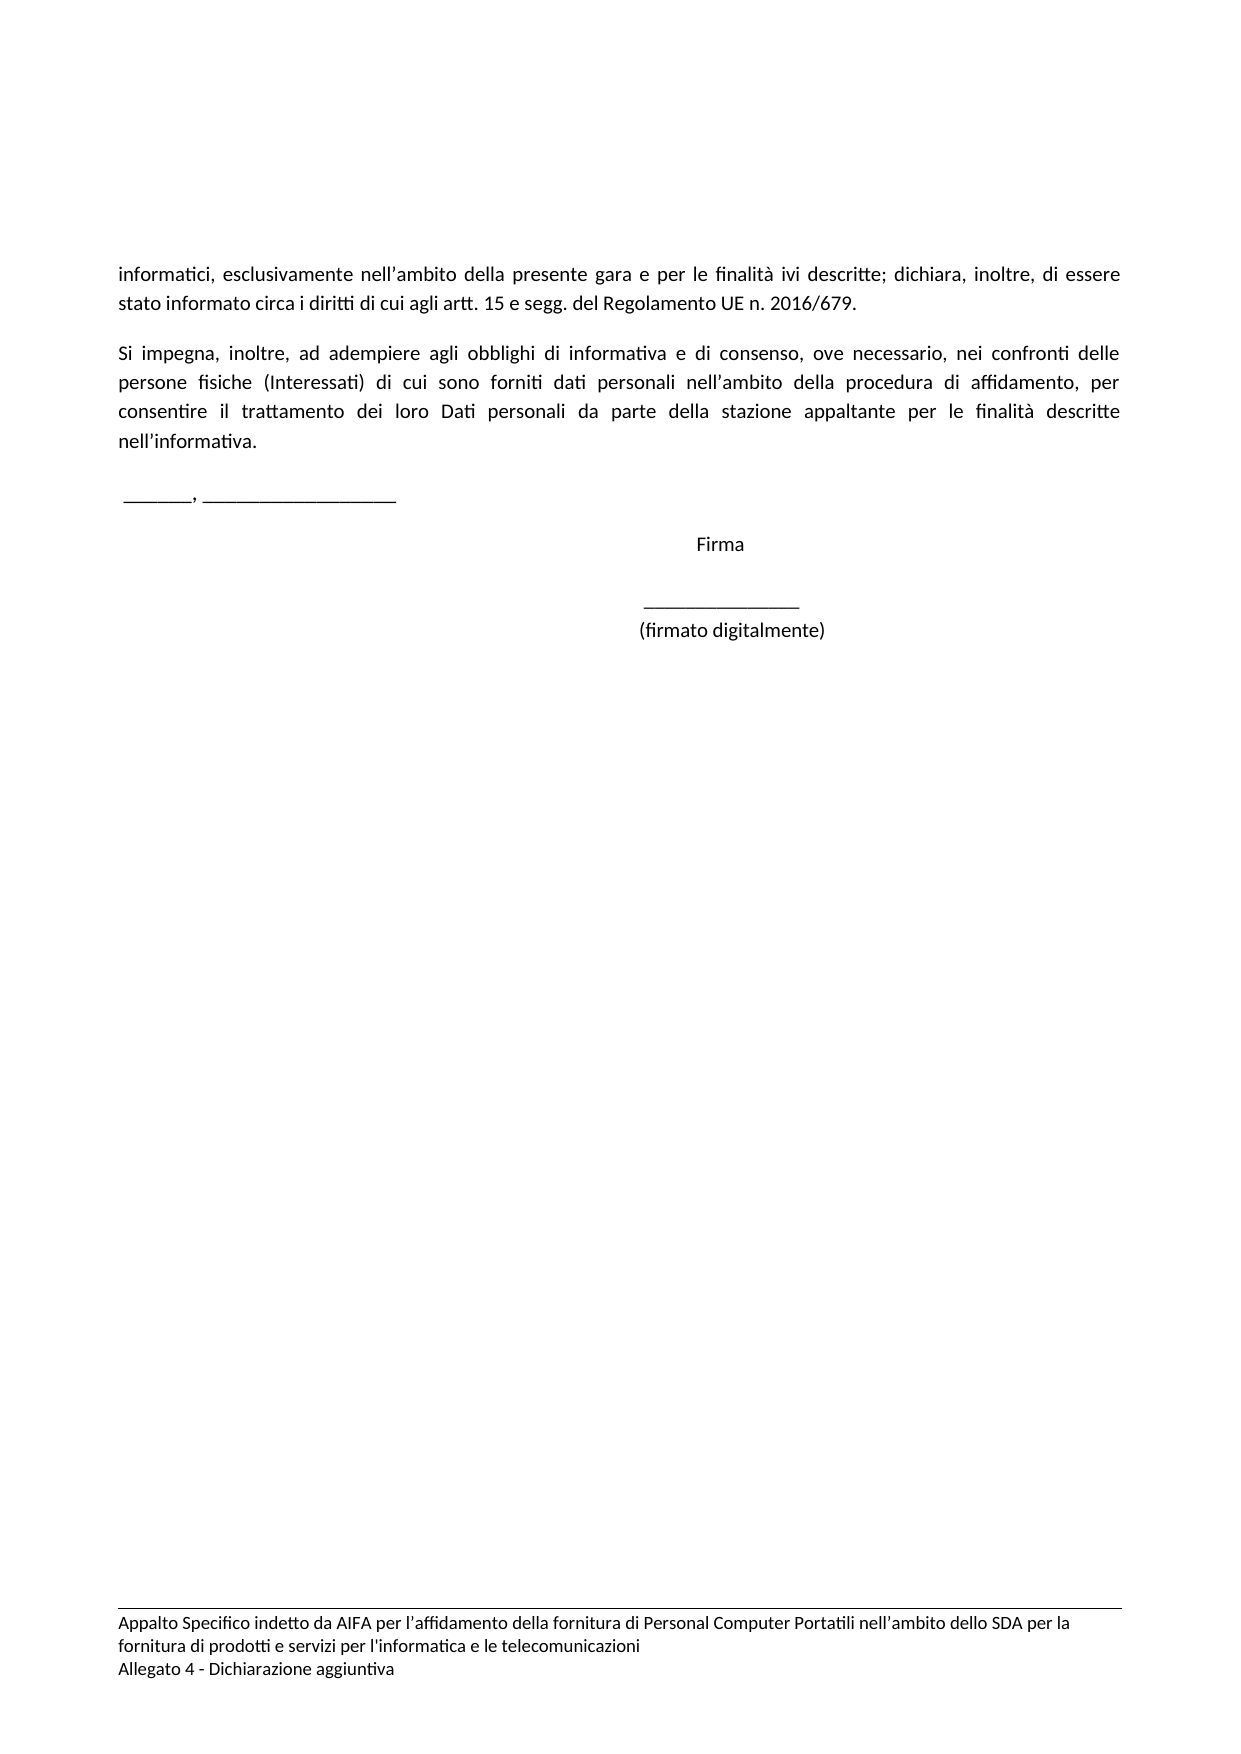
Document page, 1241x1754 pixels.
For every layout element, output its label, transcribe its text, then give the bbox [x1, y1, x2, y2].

text (firmato digitalmente) [634, 613, 1122, 644]
text Si impegna, inoltre, ad adempiere agli obblighi di informativa e di consenso, ove necessario, nei confronti delle persone fisiche (Interessati) di cui sono forniti dati personali nell’ambito della procedura di affidamento, per consentire il trattamento dei loro Dati personali da parte della stazione appaltante per le finalità descritte nell’informativa. [118, 340, 1122, 453]
text _______________ [118, 581, 1122, 613]
text ______, _________________ [118, 478, 1122, 506]
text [118, 261, 1122, 316]
text Firma [174, 531, 1122, 556]
